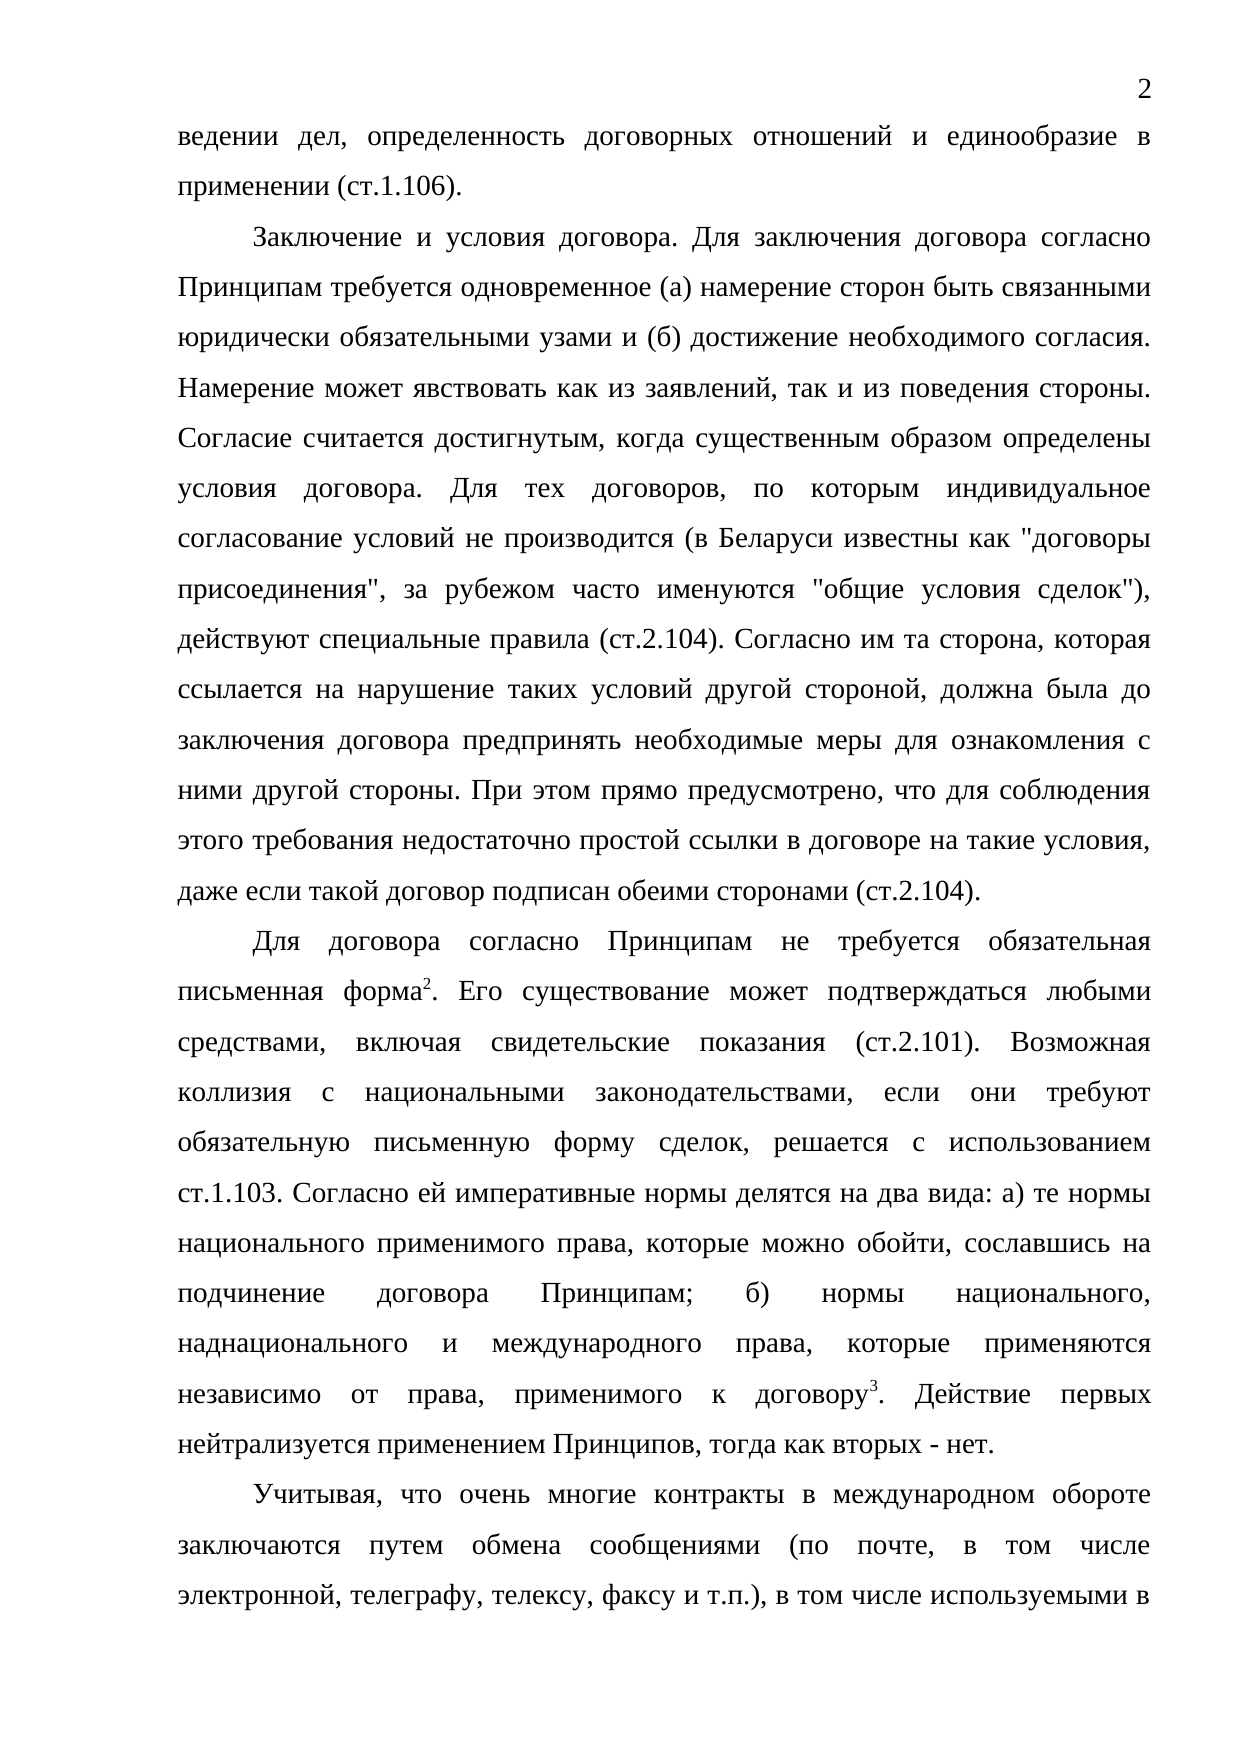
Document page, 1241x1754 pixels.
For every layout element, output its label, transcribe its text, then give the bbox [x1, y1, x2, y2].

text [177, 118, 1152, 202]
text Заключение и условия договора. Для заключения договора согласно Принципам требуется одновременное (а) намерение сторон быть связанными юридически обязательными узами и (б) достижение необходимого согласия. Намерение может явствовать как из заявлений, так и из поведения стороны. Согласие считается достигнутым, когда существенным образом определены условия договора. Для тех договоров, по которым индивидуальное согласование условий не производится (в Беларуси известны как "договоры присоединения", за рубежом часто именуются "общие условия сделок"), действуют специальные правила (ст.2.104). Согласно им та сторона, которая ссылается на нарушение таких условий другой стороной, должна была до заключения договора предпринять необходимые меры для ознакомления с ними другой стороны. При этом прямо предусмотрено, что для соблюдения этого требования недостаточно простой ссылки в договоре на такие условия, даже если такой договор подписан обеими сторонами (ст.2.104). [177, 219, 1152, 906]
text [177, 1477, 1152, 1611]
text Для договора согласно Принципам не требуется обязательная письменная форма2. Его существование может подтверждаться любыми средствами, включая свидетельские показания (ст.2.101). Возможная коллизия с национальными законодательствами, если они требуют обязательную письменную форму сделок, решается с использованием ст.1.103. Согласно ей императивные нормы делятся на два вида: а) те нормы национального применимого права, которые можно обойти, сославшись на подчинение договора Принципам; б) нормы национального, наднационального и международного права, которые применяются независимо от права, применимого к договору3. Действие первых нейтрализуется применением Принципов, тогда как вторых - нет. [177, 923, 1152, 1460]
